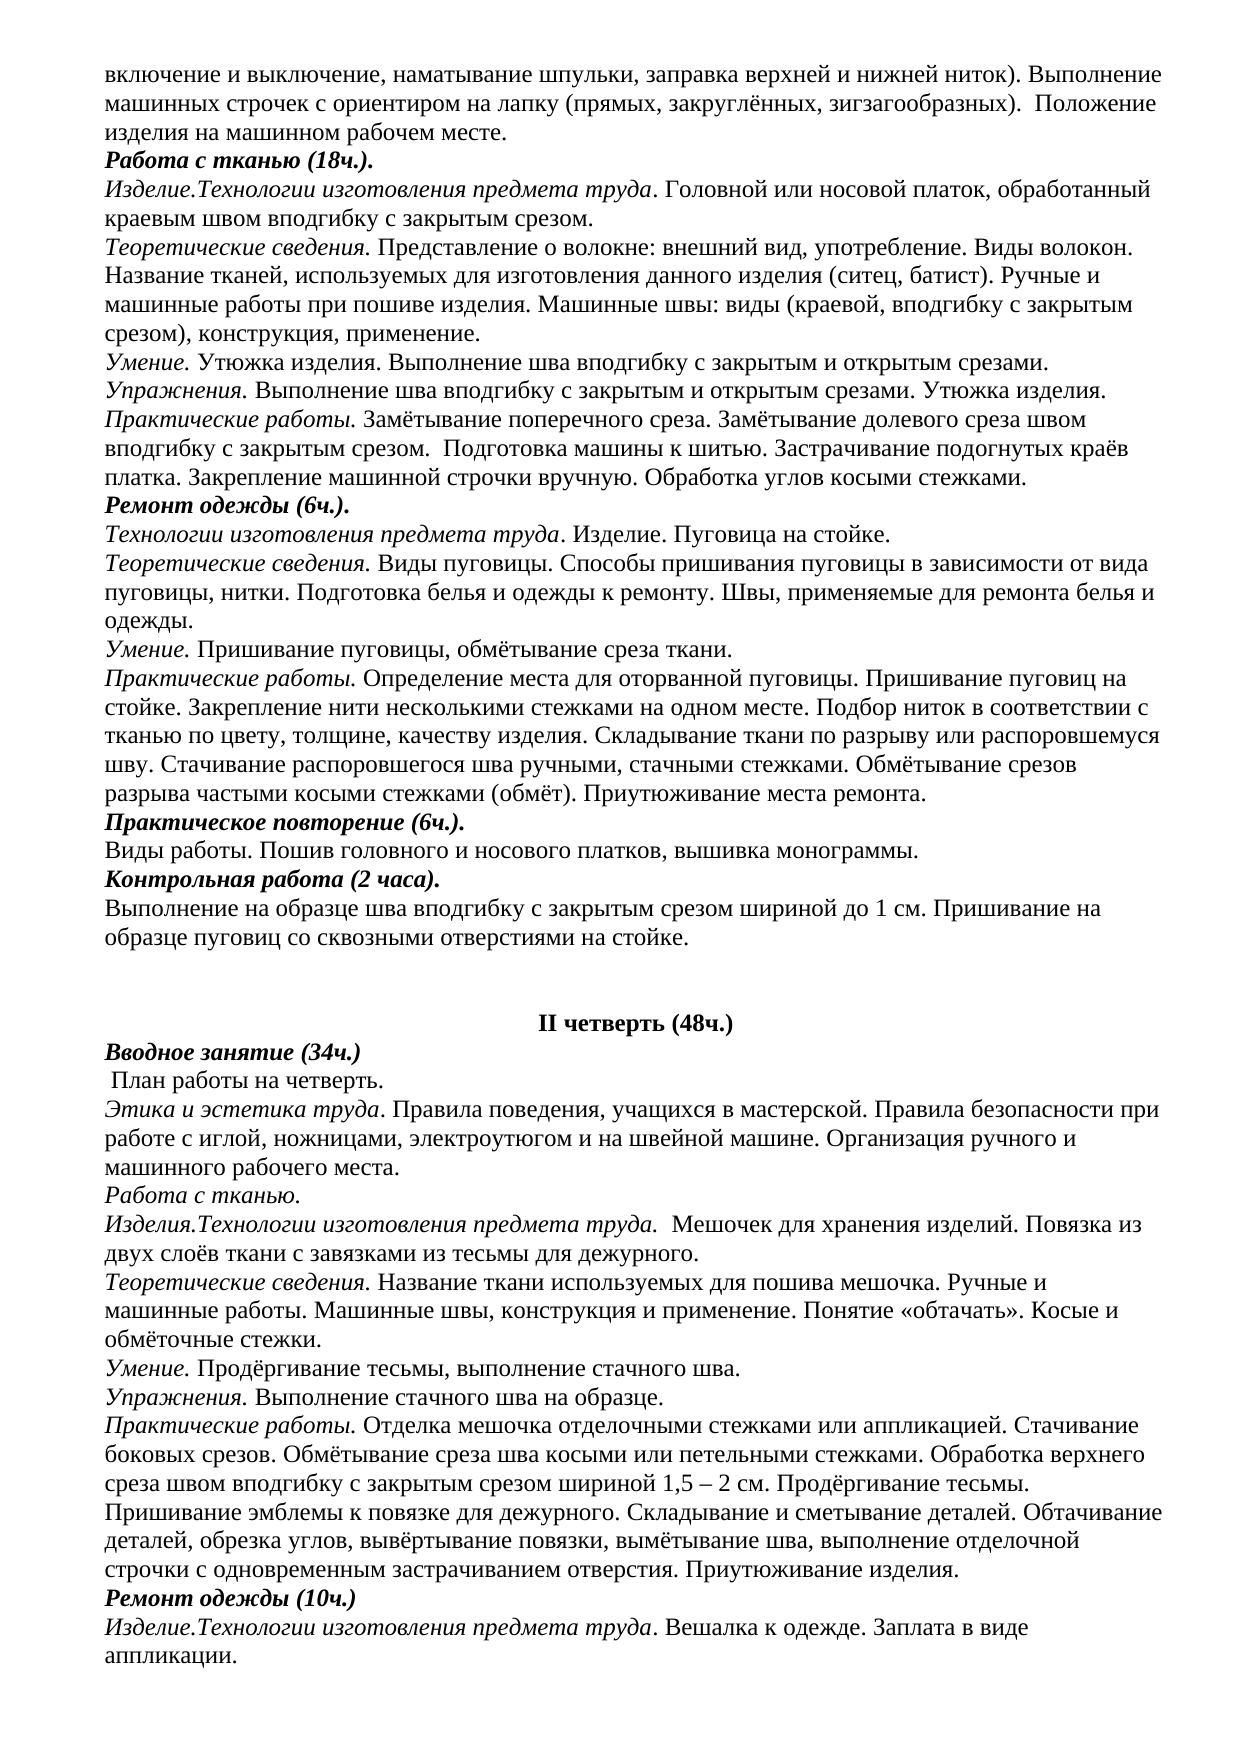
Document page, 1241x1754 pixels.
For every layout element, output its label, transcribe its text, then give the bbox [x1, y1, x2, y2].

text Практические работы. Замётывание поперечного среза. Замётывание долевого среза швом вподгибку с закрытым срезом. Подготовка машины к шитью. Застрачивание подогнутых краёв платка. Закрепление машинной строчки вручную. Обработка углов косыми стежками. [104, 404, 1167, 490]
text Вводное занятие (34ч.) [104, 1037, 1167, 1065]
text Умение. Утюжка изделия. Выполнение шва вподгибку с закрытым и открытым срезами. [104, 347, 1167, 375]
text Работа с тканью. [104, 1180, 1167, 1209]
text Практические работы. Определение места для оторванной пуговицы. Пришивание пуговиц на стойке. Закрепление нити несколькими стежками на одном месте. Подбор ниток в соответствии с тканью по цвету, толщине, качеству изделия. Складывание ткани по разрыву или распоровшемуся шву. Стачивание распоровшегося шва ручными, стачными стежками. Обмётывание срезов разрыва частыми косыми стежками (обмёт). Приутюживание места ремонта. [104, 663, 1167, 807]
text Умение. Пришивание пуговицы, обмётывание среза ткани. [104, 634, 1167, 663]
text Виды работы. Пошив головного и носового платков, вышивка монограммы. [104, 835, 1167, 864]
text Изделия.Технологии изготовления предмета труда. Мешочек для хранения изделий. Повязка из двух слоёв ткани с завязками из тесьмы для дежурного. [104, 1209, 1167, 1267]
text Практическое повторение (6ч.). [104, 807, 1167, 835]
text Теоретические сведения. Представление о волокне: внешний вид, употребление. Виды волокон. Название тканей, используемых для изготовления данного изделия (ситец, батист). Ручные и машинные работы при пошиве изделия. Машинные швы: виды (краевой, вподгибку с закрытым срезом), конструкция, применение. [104, 232, 1167, 347]
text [104, 59, 1167, 145]
text Теоретические сведения. Виды пуговицы. Способы пришивания пуговицы в зависимости от вида пуговицы, нитки. Подготовка белья и одежды к ремонту. Швы, применяемые для ремонта белья и одежды. [104, 548, 1167, 634]
text Упражнения. Выполнение шва вподгибку с закрытым и открытым срезами. Утюжка изделия. [104, 375, 1167, 404]
text План работы на четверть. [104, 1065, 1167, 1094]
text Ремонт одежды (10ч.) [104, 1583, 1167, 1612]
text Умение. Продёргивание тесьмы, выполнение стачного шва. [104, 1353, 1167, 1382]
text Упражнения. Выполнение стачного шва на образце. [104, 1382, 1167, 1410]
text Выполнение на образце шва вподгибку с закрытым срезом шириной до 1 см. Пришивание на образце пуговиц со сквозными отверстиями на стойке. [104, 893, 1167, 950]
text II четверть (48ч.) [104, 1008, 1167, 1037]
text Технологии изготовления предмета труда. Изделие. Пуговица на стойке. [104, 519, 1167, 548]
text Работа с тканью (18ч.). [104, 145, 1167, 174]
text Ремонт одежды (6ч.). [104, 490, 1167, 519]
text Этика и эстетика труда. Правила поведения, учащихся в мастерской. Правила безопасности при работе с иглой, ножницами, электроутюгом и на швейной машине. Организация ручного и машинного рабочего места. [104, 1094, 1167, 1180]
text Теоретические сведения. Название ткани используемых для пошива мешочка. Ручные и машинные работы. Машинные швы, конструкция и применение. Понятие «обтачать». Косые и обмёточные стежки. [104, 1267, 1167, 1353]
text Изделие.Технологии изготовления предмета труда. Головной или носовой платок, обработанный краевым швом вподгибку с закрытым срезом. [104, 174, 1167, 232]
text Изделие.Технологии изготовления предмета труда. Вешалка к одежде. Заплата в виде аппликации. [104, 1612, 1167, 1669]
text Практические работы. Отделка мешочка отделочными стежками или аппликацией. Стачивание боковых срезов. Обмётывание среза шва косыми или петельными стежками. Обработка верхнего среза швом вподгибку с закрытым срезом шириной 1,5 – 2 см. Продёргивание тесьмы. Пришивание эмблемы к повязке для дежурного. Складывание и сметывание деталей. Обтачивание деталей, обрезка углов, вывёртывание повязки, вымётывание шва, выполнение отделочной строчки с одновременным застрачиванием отверстия. Приутюживание изделия. [104, 1410, 1167, 1583]
text Контрольная работа (2 часа). [104, 864, 1167, 893]
